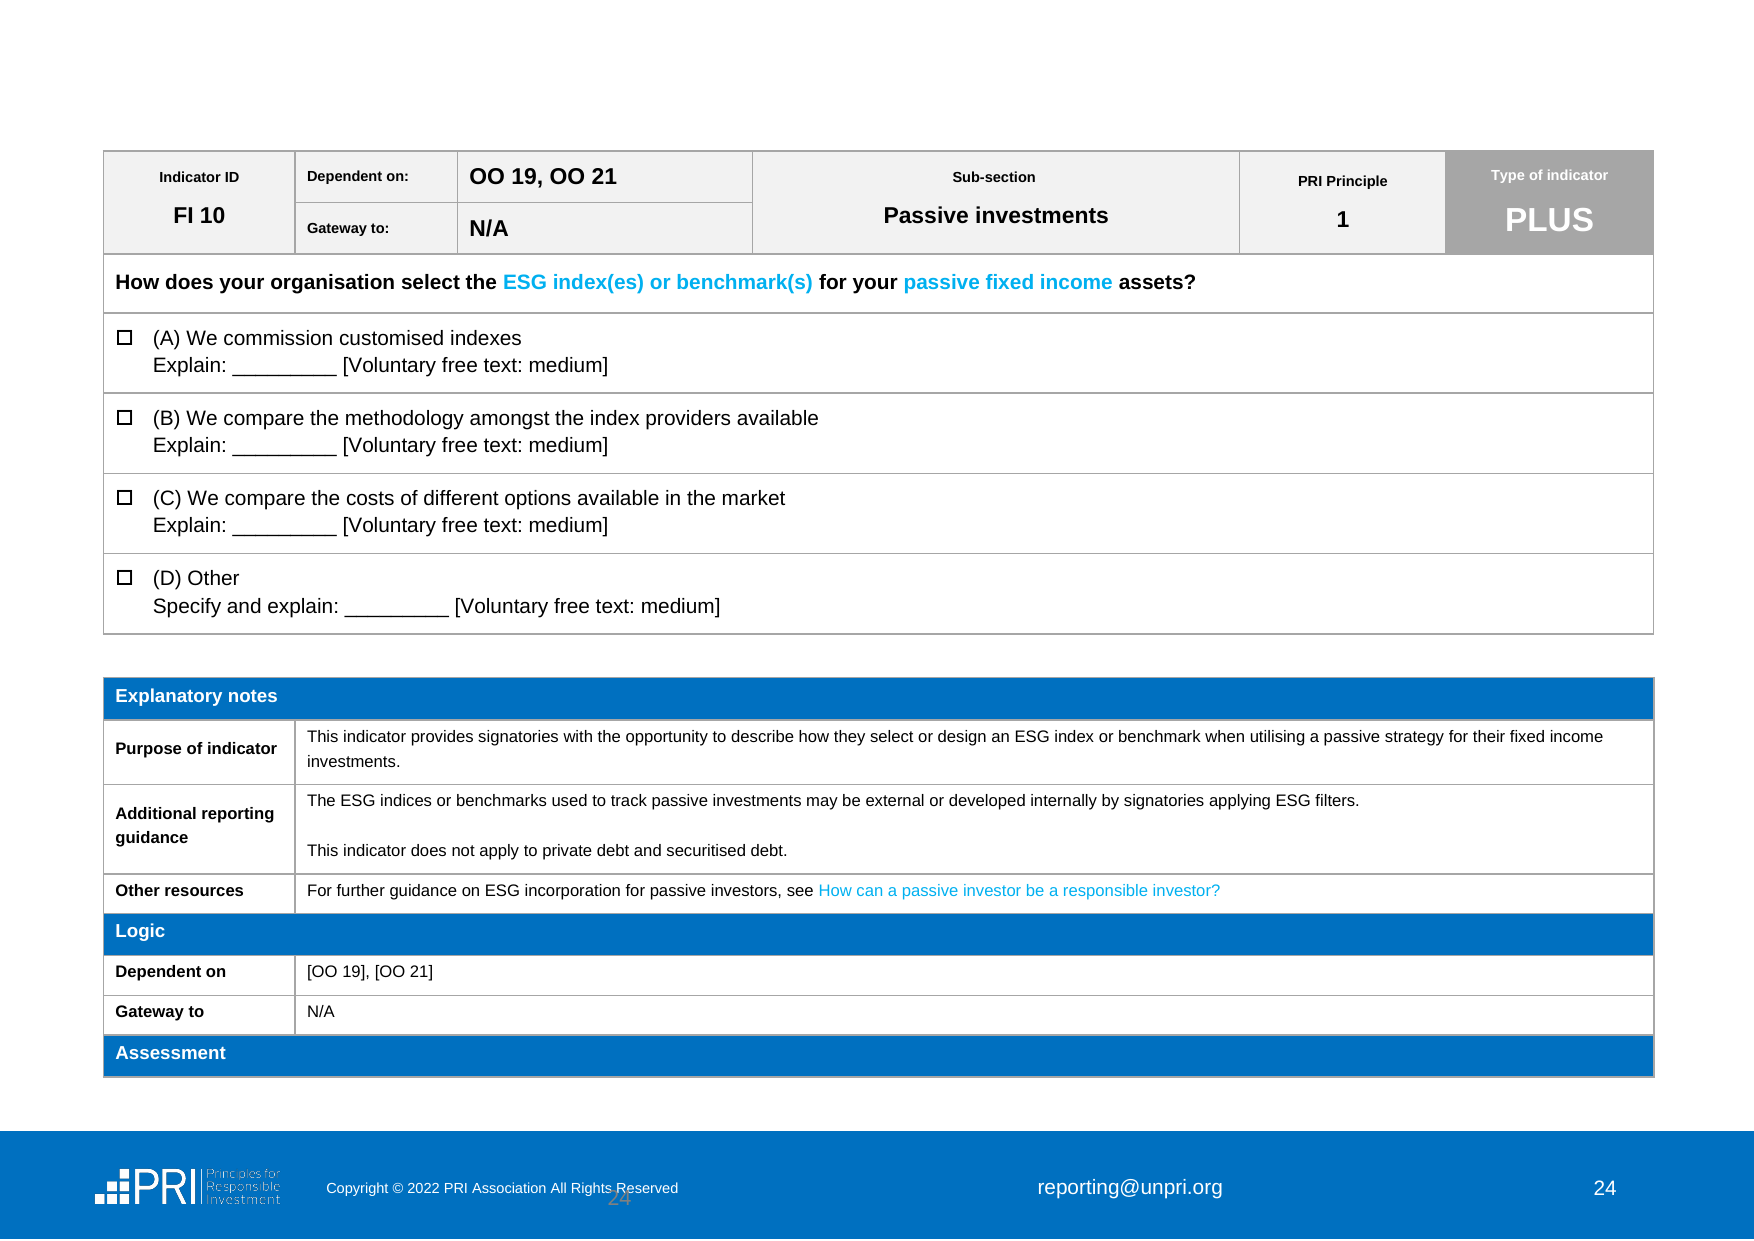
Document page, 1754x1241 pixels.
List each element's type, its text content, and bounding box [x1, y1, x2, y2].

picture [92, 1166, 282, 1207]
table_cell Other resources [104, 875, 294, 913]
table_cell (A) We commission customised indexes Explain: _________ [Voluntary free text: medium] [104, 314, 1653, 392]
table_cell Gateway to: [296, 203, 457, 253]
table_cell Gateway to [104, 996, 294, 1034]
table_cell N/A [458, 203, 752, 253]
table_cell (B) We compare the methodology amongst the index providers available Explain: _________ [Voluntary free text: medium] [104, 394, 1653, 472]
table_cell Logic [104, 914, 1653, 955]
table_header PRI Principle 1 [1240, 152, 1445, 253]
table_cell (D) Other Specify and explain: _________ [Voluntary free text: medium] [104, 554, 1653, 633]
table_header Sub-section Passive investments [753, 152, 1239, 253]
table_cell The ESG indices or benchmarks used to track passive investments may be external or developed internally by signatories applying ESG filters. This indicator does not apply to private debt and securitised debt. [296, 785, 1653, 873]
table_header Indicator ID FI 10 [104, 152, 294, 253]
table_cell N/A [296, 996, 1653, 1034]
table_cell Assessment [104, 1036, 1653, 1076]
table_header Dependent on: [296, 152, 457, 201]
table_cell This indicator provides signatories with the opportunity to describe how they select or design an ESG index or benchmark when utilising a passive strategy for their fixed income investments. [296, 721, 1653, 783]
table_header Explanatory notes [104, 678, 1653, 719]
table_header Type of indicator PLUS [1447, 152, 1652, 253]
table_cell Dependent on [104, 956, 294, 994]
table_cell Additional reporting guidance [104, 785, 294, 873]
table_cell For further guidance on ESG incorporation for passive investors, see How can a passive investor be a responsible investor? [296, 875, 1653, 913]
table_header OO 19, OO 21 [458, 152, 752, 201]
table_cell [OO 19], [OO 21] [296, 956, 1653, 994]
table_cell (C) We compare the costs of different options available in the market Explain: _________ [Voluntary free text: medium] [104, 474, 1653, 553]
table_cell How does your organisation select the ESG index(es) or benchmark(s) for your passive fixed income assets? [104, 255, 1653, 312]
table_cell Purpose of indicator [104, 721, 294, 783]
